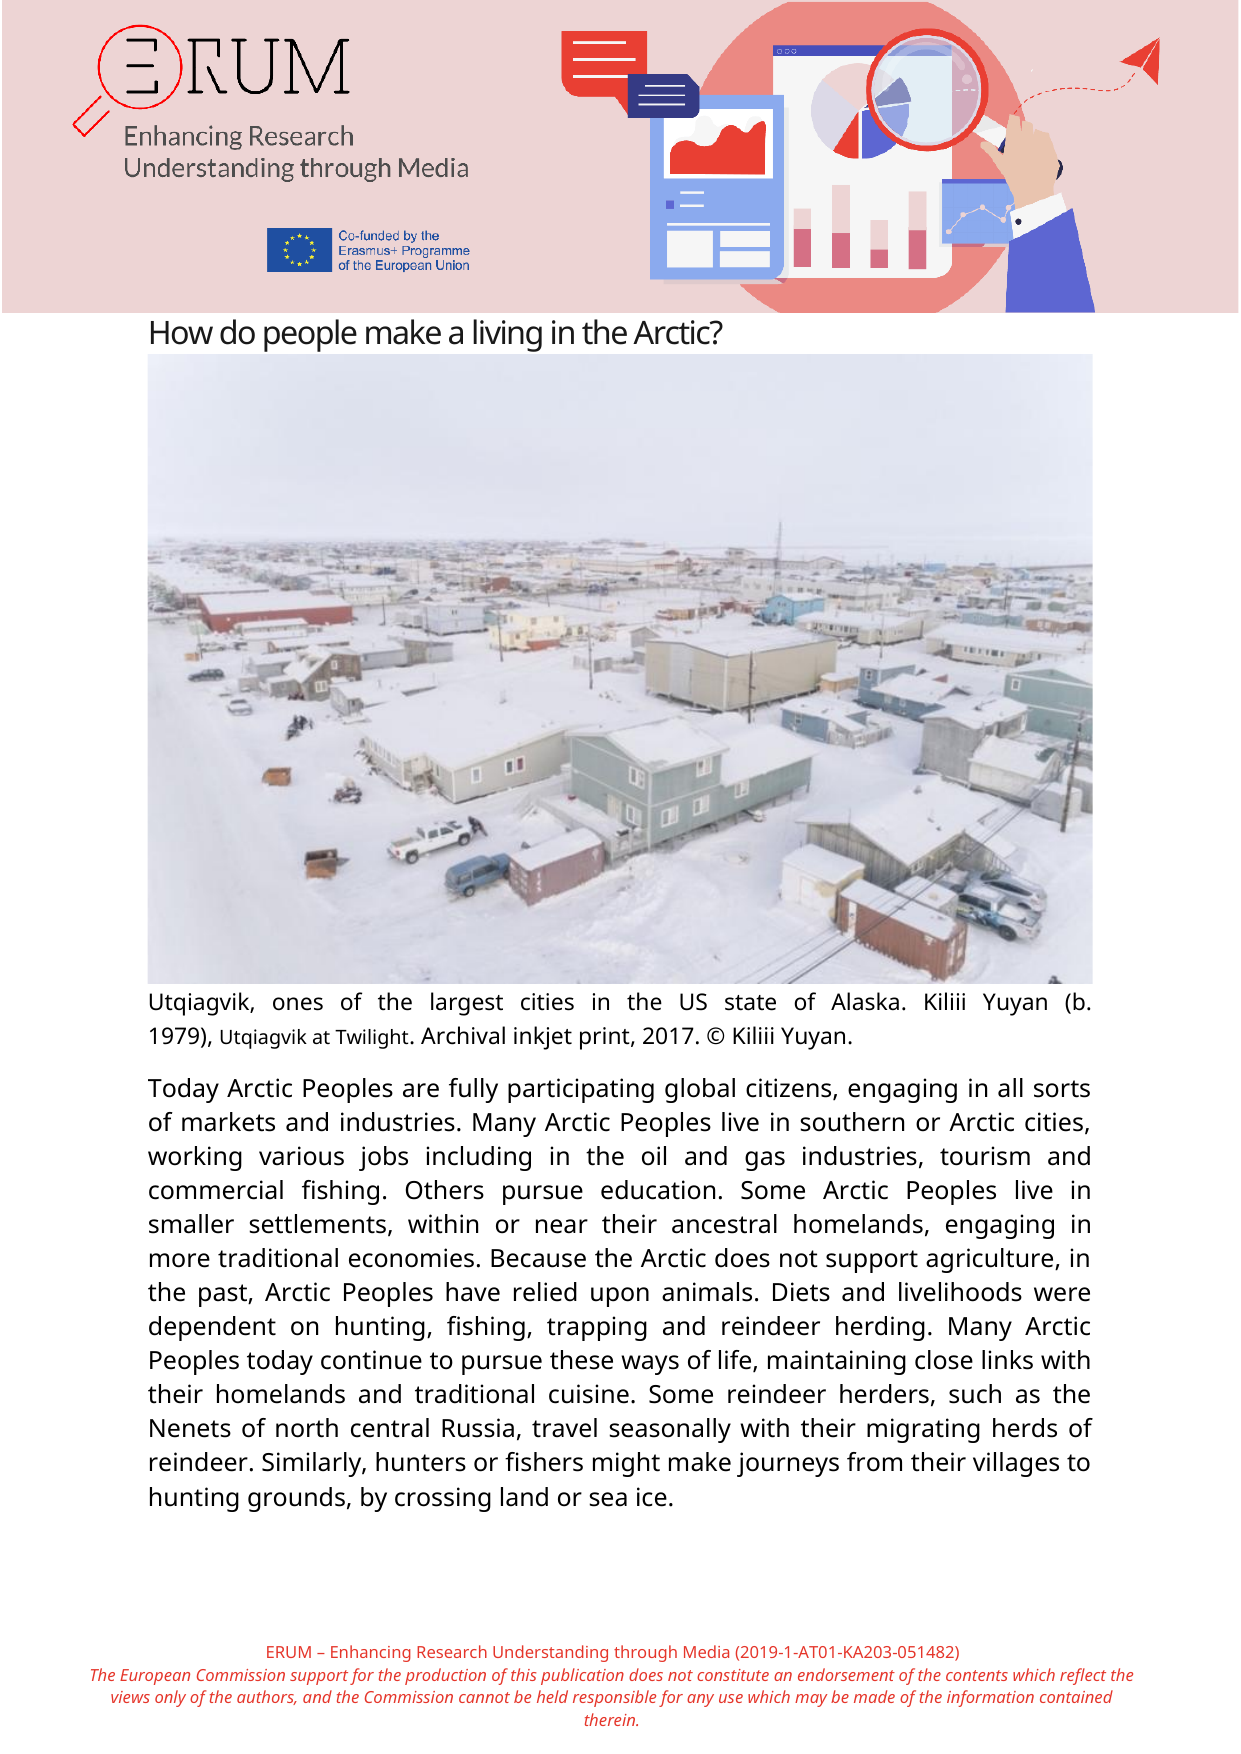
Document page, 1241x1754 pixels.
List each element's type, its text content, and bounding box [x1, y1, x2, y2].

picture [147, 354, 1093, 984]
text Today Arctic Peoples are fully participating global citizens, engaging in all sorts of markets and industries. Many Arctic Peoples live in southern or Arctic cities, working various jobs including in the oil and gas industries, tourism and commercial fishing. Others pursue education. Some Arctic Peoples live in smaller settlements, within or near their ancestral homelands, engaging in more traditional economies. Because the Arctic does not support agriculture, in the past, Arctic Peoples have relied upon animals. Diets and livelihoods were dependent on hunting, fishing, trapping and reindeer herding. Many Arctic Peoples today continue to pursue these ways of life, maintaining close links with their homelands and traditional cuisine. Some reindeer herders, such as the Nenets of north central Russia, travel seasonally with their migrating herds of reindeer. Similarly, hunters or fishers might make journeys from their villages to hunting grounds, by crossing land or sea ice. [148, 1070, 1093, 1513]
text Utqiagvik, ones of the largest cities in the US state of Alaska. Kiliii Yuyan (b. 1979), Utqiagvik at Twilight. Archival inkjet print, 2017. © Kiliii Yuyan. [148, 984, 1093, 1051]
subtitle How do people make a living in the Arctic? [148, 310, 1093, 354]
picture [0, 0, 1241, 313]
